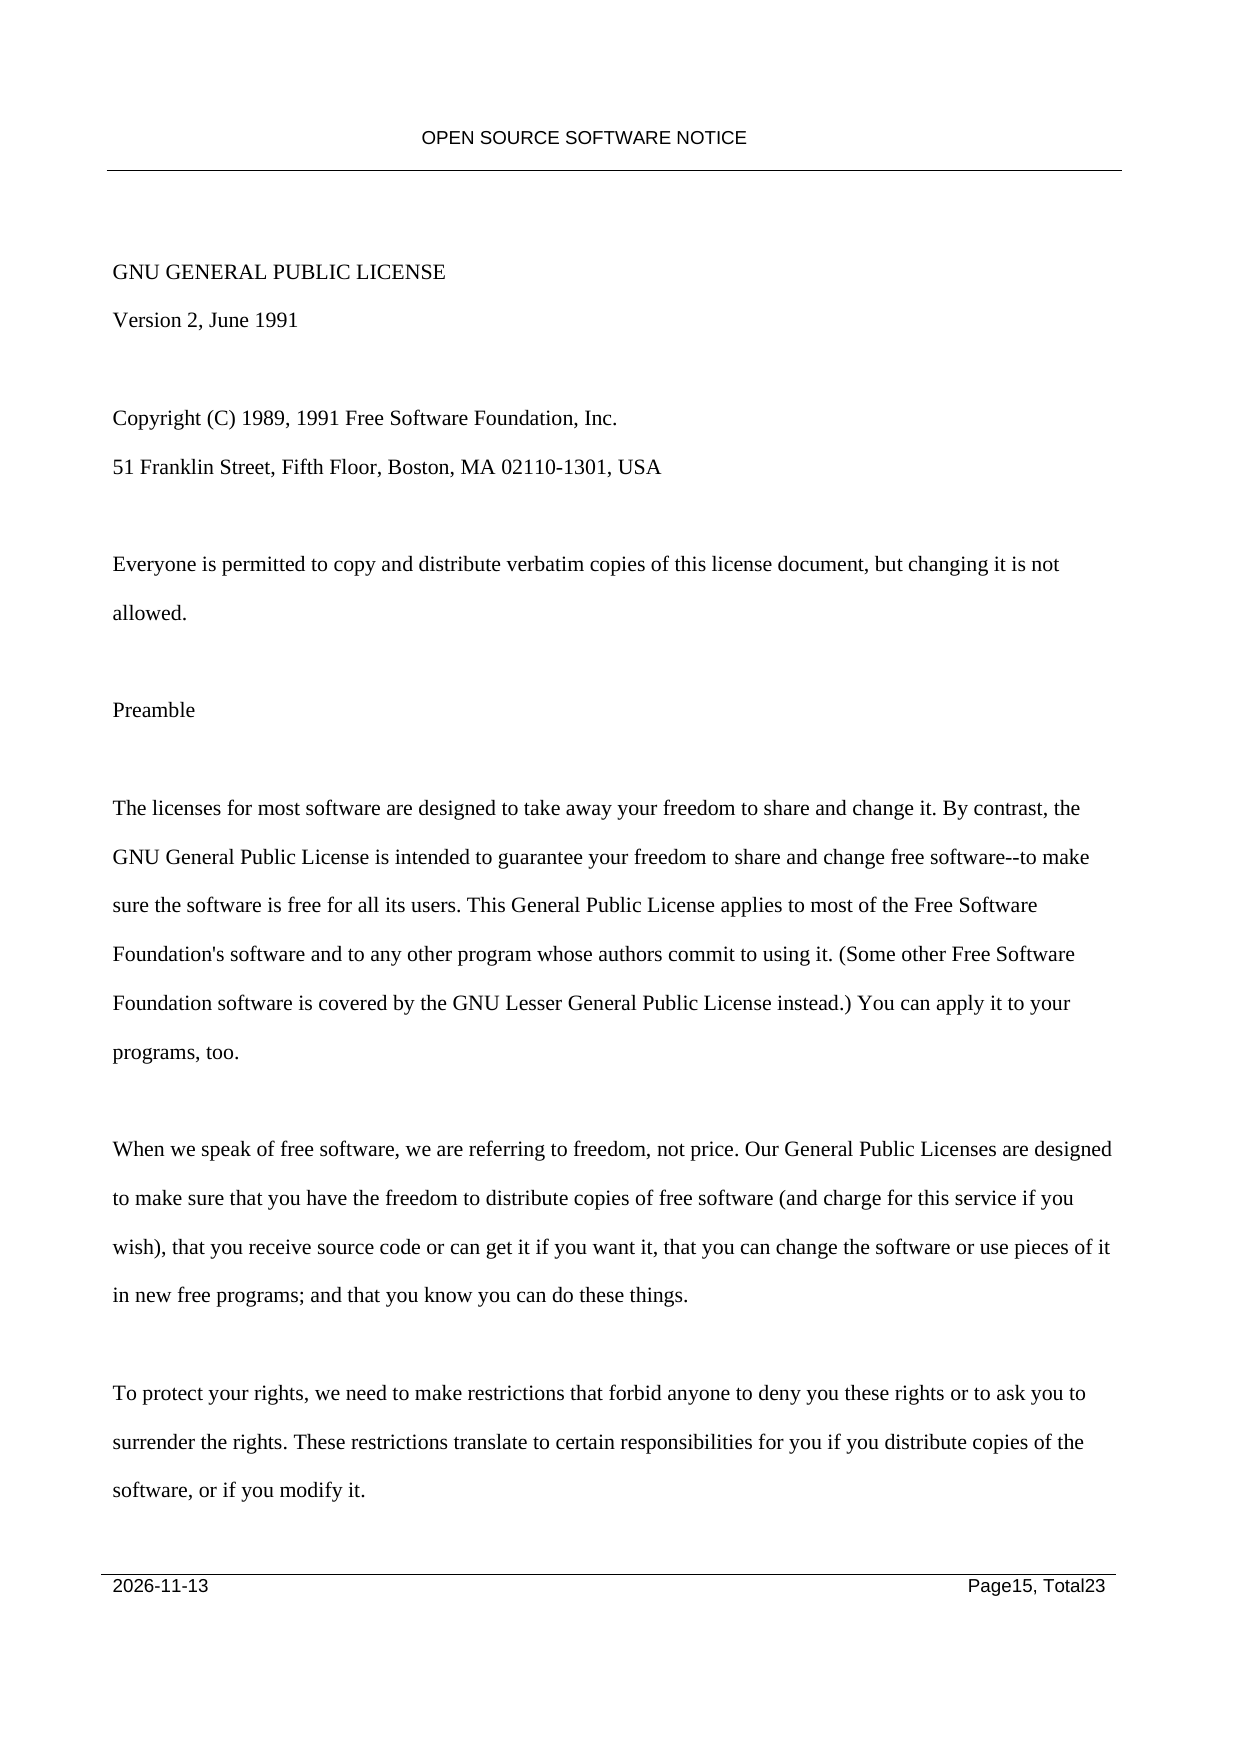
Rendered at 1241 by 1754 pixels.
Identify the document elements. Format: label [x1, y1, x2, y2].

text [112, 206, 1128, 1506]
